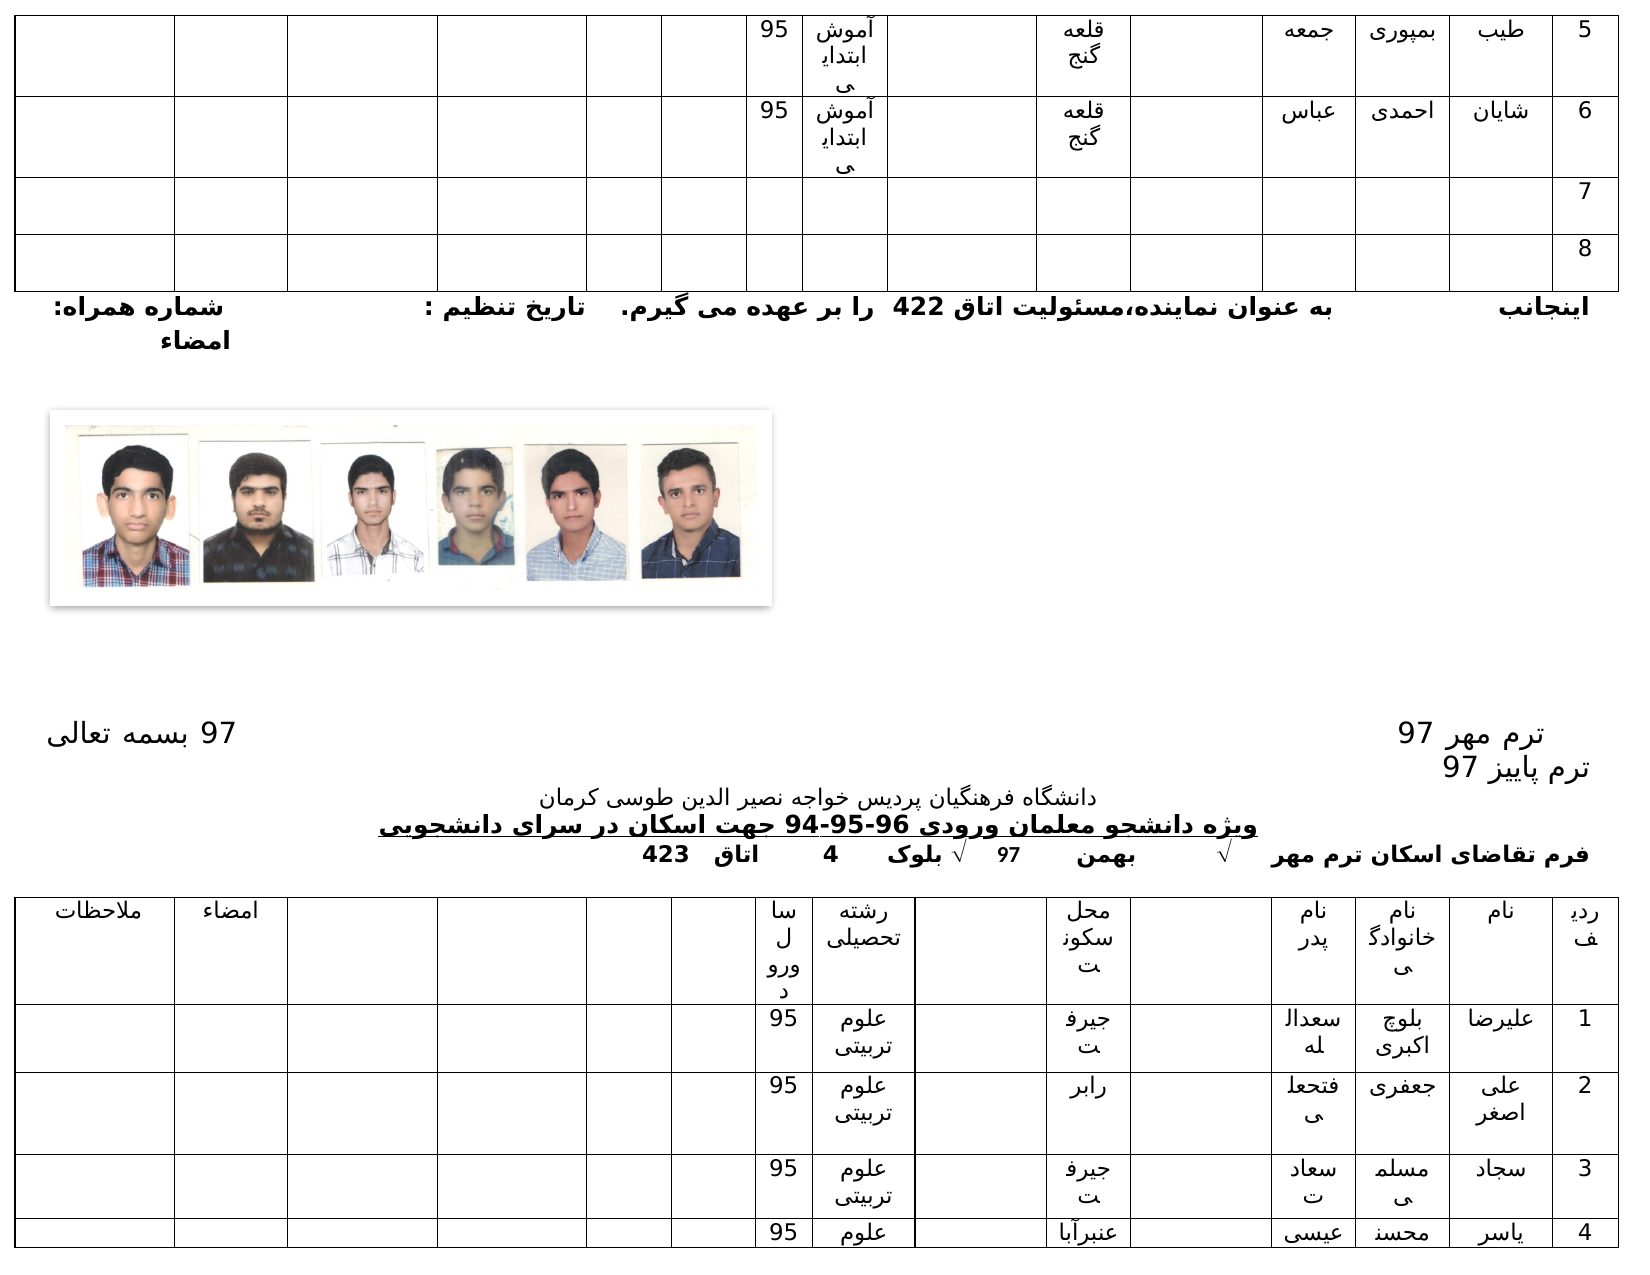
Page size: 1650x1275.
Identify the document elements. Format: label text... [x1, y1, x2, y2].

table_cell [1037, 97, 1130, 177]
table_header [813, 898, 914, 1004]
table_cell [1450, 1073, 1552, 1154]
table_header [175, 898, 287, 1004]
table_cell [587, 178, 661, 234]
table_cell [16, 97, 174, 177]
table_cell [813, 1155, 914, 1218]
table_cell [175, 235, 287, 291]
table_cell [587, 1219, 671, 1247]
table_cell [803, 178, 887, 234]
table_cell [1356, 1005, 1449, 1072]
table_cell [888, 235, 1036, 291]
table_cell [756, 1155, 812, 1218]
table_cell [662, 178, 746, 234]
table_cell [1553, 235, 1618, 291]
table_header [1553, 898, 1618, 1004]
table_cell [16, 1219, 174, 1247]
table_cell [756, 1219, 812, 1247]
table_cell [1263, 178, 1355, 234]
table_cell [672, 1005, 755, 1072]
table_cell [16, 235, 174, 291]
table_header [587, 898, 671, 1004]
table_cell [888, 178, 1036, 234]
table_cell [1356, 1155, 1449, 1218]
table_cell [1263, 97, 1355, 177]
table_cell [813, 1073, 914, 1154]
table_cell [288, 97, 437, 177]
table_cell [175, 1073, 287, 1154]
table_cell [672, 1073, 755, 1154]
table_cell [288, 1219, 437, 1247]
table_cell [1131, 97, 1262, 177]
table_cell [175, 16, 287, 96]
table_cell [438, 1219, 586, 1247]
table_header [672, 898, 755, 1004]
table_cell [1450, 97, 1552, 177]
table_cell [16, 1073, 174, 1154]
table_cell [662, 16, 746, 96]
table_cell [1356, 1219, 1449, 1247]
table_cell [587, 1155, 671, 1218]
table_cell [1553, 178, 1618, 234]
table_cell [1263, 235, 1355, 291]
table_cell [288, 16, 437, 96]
text دانشگاه فرهنگیان پردیس خواجه نصیر الدین طوسی کرمان [46, 784, 1590, 811]
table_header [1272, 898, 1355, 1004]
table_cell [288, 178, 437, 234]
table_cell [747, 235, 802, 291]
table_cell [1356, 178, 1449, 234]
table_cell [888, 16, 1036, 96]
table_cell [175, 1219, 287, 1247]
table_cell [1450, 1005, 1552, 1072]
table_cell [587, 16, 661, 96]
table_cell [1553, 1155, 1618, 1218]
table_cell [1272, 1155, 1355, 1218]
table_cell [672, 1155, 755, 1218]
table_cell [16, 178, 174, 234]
picture [65, 425, 757, 591]
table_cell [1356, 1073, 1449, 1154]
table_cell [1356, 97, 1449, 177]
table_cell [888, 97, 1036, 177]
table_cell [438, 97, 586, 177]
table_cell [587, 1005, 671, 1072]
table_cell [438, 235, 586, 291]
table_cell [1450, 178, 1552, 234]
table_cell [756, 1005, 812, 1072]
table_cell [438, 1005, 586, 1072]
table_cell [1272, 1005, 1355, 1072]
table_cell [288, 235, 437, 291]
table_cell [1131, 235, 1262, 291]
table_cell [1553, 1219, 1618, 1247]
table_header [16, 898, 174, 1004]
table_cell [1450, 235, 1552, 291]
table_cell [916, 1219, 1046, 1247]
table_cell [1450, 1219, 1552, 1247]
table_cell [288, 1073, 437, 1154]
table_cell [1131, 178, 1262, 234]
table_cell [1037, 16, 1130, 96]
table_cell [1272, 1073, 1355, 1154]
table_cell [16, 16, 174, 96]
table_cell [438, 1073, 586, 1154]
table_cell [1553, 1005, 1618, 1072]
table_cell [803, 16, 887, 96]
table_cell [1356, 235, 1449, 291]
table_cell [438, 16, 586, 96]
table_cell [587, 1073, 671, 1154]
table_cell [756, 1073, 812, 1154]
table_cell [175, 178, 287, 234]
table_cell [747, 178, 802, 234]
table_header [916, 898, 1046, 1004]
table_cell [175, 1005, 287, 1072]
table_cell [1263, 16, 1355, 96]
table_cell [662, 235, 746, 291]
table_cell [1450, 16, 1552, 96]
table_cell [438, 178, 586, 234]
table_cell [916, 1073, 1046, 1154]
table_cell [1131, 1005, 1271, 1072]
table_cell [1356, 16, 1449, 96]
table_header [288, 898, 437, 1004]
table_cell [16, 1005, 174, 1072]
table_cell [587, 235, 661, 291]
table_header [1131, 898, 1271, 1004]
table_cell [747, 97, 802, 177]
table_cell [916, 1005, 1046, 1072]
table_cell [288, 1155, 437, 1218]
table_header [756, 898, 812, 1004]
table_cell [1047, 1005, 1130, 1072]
text اینجانب به عنوان نماینده،مسئولیت اتاق 422 را بر عهده می گیرم. تاریخ تنظیم : شماره همراه: امضاء [46, 292, 1590, 355]
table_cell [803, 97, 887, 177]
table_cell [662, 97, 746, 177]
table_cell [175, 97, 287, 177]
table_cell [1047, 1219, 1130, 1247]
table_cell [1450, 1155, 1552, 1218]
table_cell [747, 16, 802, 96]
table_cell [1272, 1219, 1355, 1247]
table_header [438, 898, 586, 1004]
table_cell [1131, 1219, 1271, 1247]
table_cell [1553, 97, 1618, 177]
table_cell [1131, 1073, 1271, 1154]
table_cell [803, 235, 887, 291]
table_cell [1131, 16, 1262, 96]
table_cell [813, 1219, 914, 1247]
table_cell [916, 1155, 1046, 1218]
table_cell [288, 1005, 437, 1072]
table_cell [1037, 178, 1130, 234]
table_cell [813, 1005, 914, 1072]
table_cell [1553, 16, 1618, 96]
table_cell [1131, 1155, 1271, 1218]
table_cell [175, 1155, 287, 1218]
text فرم تقاضای اسکان ترم مهر بهمن 97 بلوک 4 اتاق 423 [46, 840, 1590, 868]
text ترم مهر 97 97 بسمه تعالی ترم پاییز 97 [46, 716, 1590, 784]
text ویژه دانشجو معلمان ورودی 96-95-94 جهت اسکان در سرای دانشجویی [46, 811, 1590, 840]
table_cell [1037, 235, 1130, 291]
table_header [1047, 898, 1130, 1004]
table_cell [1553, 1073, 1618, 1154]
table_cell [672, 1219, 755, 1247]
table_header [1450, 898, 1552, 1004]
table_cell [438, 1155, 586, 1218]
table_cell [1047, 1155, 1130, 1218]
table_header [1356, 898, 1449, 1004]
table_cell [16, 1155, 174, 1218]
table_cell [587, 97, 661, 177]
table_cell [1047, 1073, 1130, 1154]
